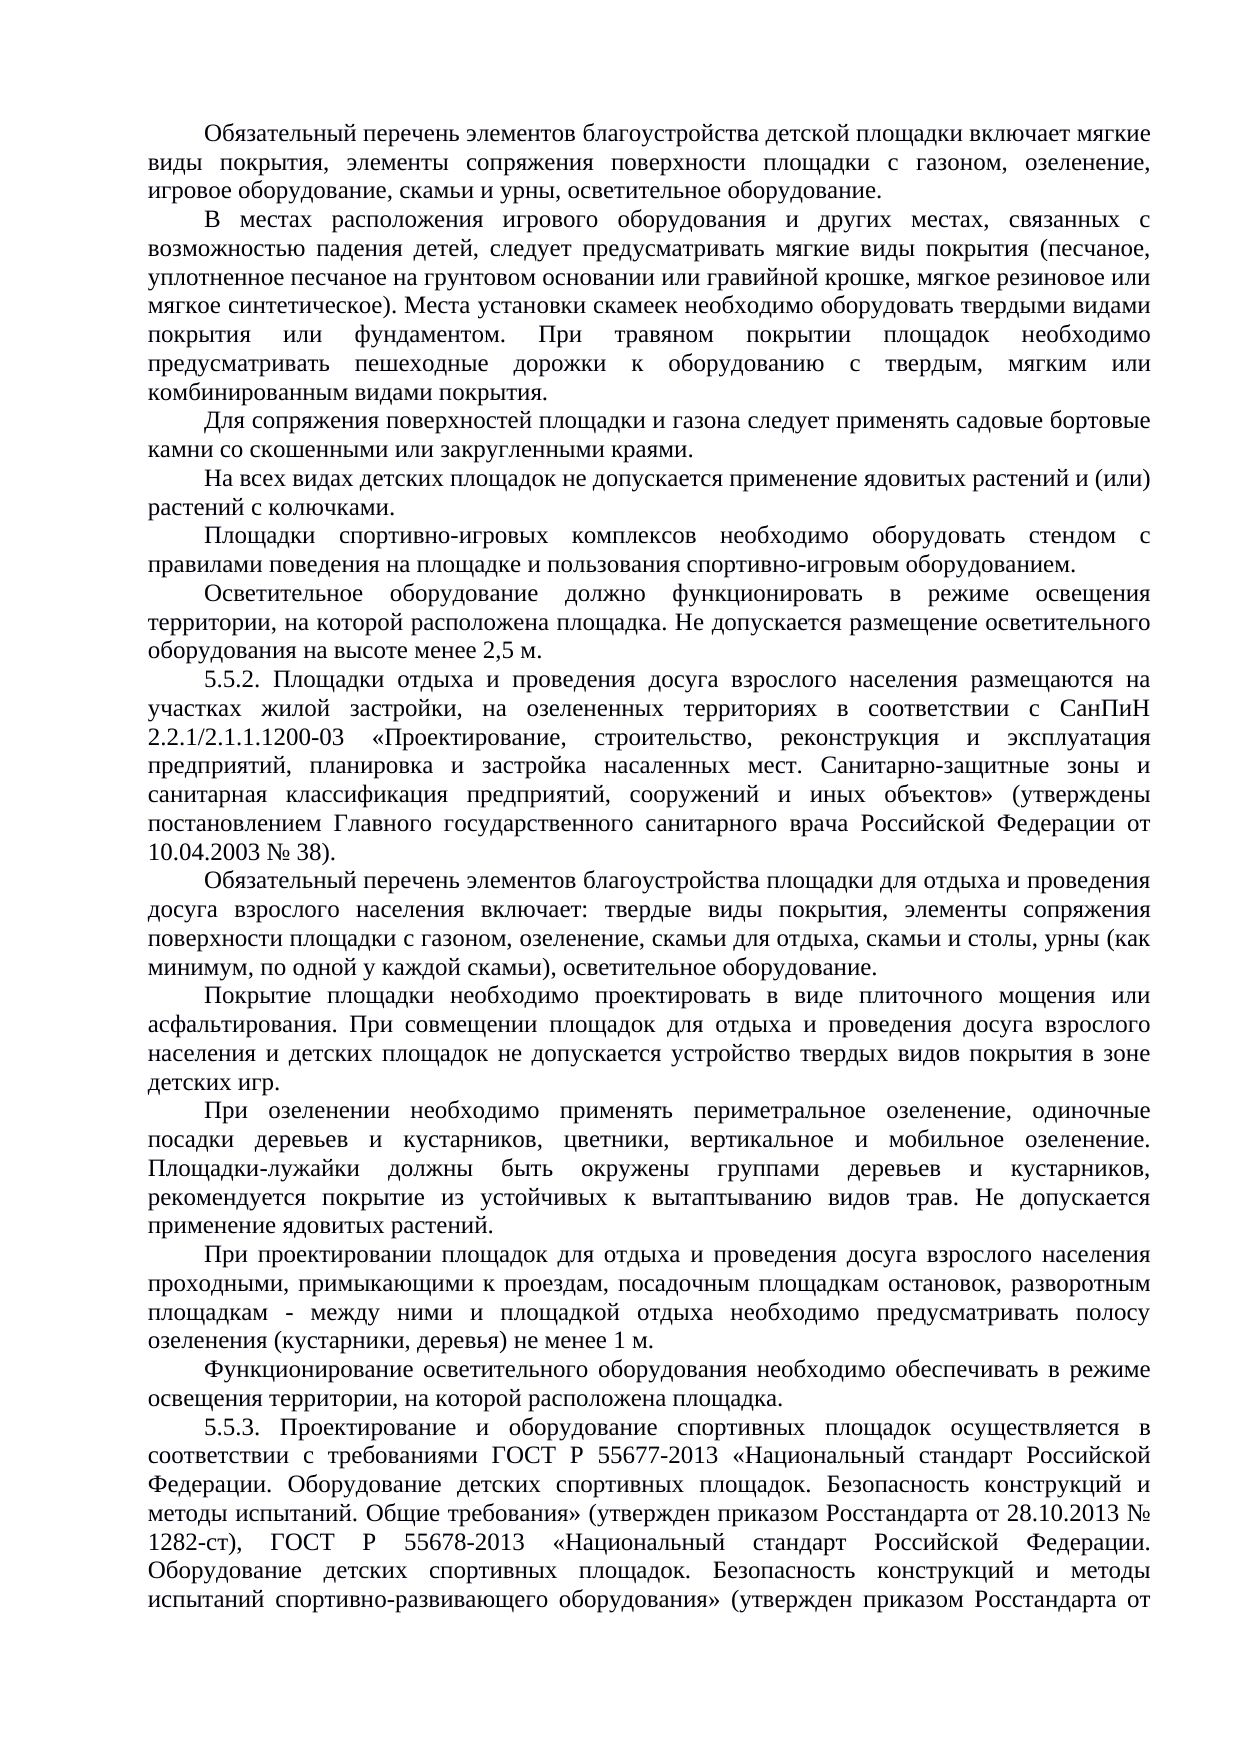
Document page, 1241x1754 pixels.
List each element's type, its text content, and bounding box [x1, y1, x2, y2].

text При проектировании площадок для отдыха и проведения досуга взрослого населения проходными, примыкающими к проездам, посадочным площадкам остановок, разворотным площадкам - между ними и площадкой отдыха необходимо предусматривать полосу озеленения (кустарники, деревья) не менее 1 м. [148, 1239, 1152, 1354]
text 5.5.2. Площадки отдыха и проведения досуга взрослого населения размещаются на участках жилой застройки, на озелененных территориях в соответствии с СанПиН 2.2.1/2.1.1.1200-03 «Проектирование, строительство, реконструкция и эксплуатация предприятий, планировка и застройка насаленных мест. Санитарно-защитные зоны и санитарная классификация предприятий, сооружений и иных объектов» (утверждены постановлением Главного государственного санитарного врача Российской Федерации от 10.04.2003 № 38). [148, 664, 1152, 866]
text Обязательный перечень элементов благоустройства детской площадки включает мягкие виды покрытия, элементы сопряжения поверхности площадки с газоном, озеленение, игровое оборудование, скамьи и урны, осветительное оборудование. [148, 118, 1152, 204]
text Покрытие площадки необходимо проектировать в виде плиточного мощения или асфальтирования. При совмещении площадок для отдыха и проведения досуга взрослого населения и детских площадок не допускается устройство твердых видов покрытия в зоне детских игр. [148, 981, 1152, 1096]
text Обязательный перечень элементов благоустройства площадки для отдыха и проведения досуга взрослого населения включает: твердые виды покрытия, элементы сопряжения поверхности площадки с газоном, озеленение, скамьи для отдыха, скамьи и столы, урны (как минимум, по одной у каждой скамьи), осветительное оборудование. [148, 866, 1152, 981]
text Площадки спортивно-игровых комплексов необходимо оборудовать стендом с правилами поведения на площадке и пользования спортивно-игровым оборудованием. [148, 521, 1152, 578]
text В местах расположения игрового оборудования и других местах, связанных с возможностью падения детей, следует предусматривать мягкие виды покрытия (песчаное, уплотненное песчаное на грунтовом основании или гравийной крошке, мягкое резиновое или мягкое синтетическое). Места установки скамеек необходимо оборудовать твердыми видами покрытия или фундаментом. При травяном покрытии площадок необходимо предусматривать пешеходные дорожки к оборудованию с твердым, мягким или комбинированным видами покрытия. [148, 204, 1152, 406]
text При озеленении необходимо применять периметральное озеленение, одиночные посадки деревьев и кустарников, цветники, вертикальное и мобильное озеленение. Площадки-лужайки должны быть окружены группами деревьев и кустарников, рекомендуется покрытие из устойчивых к вытаптыванию видов трав. Не допускается применение ядовитых растений. [148, 1096, 1152, 1239]
text Для сопряжения поверхностей площадки и газона следует применять садовые бортовые камни со скошенными или закругленными краями. [148, 406, 1152, 463]
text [148, 1412, 1152, 1613]
text Функционирование осветительного оборудования необходимо обеспечивать в режиме освещения территории, на которой расположена площадка. [148, 1354, 1152, 1412]
text На всех видах детских площадок не допускается применение ядовитых растений и (или) растений с колючками. [148, 463, 1152, 521]
text Осветительное оборудование должно функционировать в режиме освещения территории, на которой расположена площадка. Не допускается размещение осветительного оборудования на высоте менее 2,5 м. [148, 578, 1152, 664]
